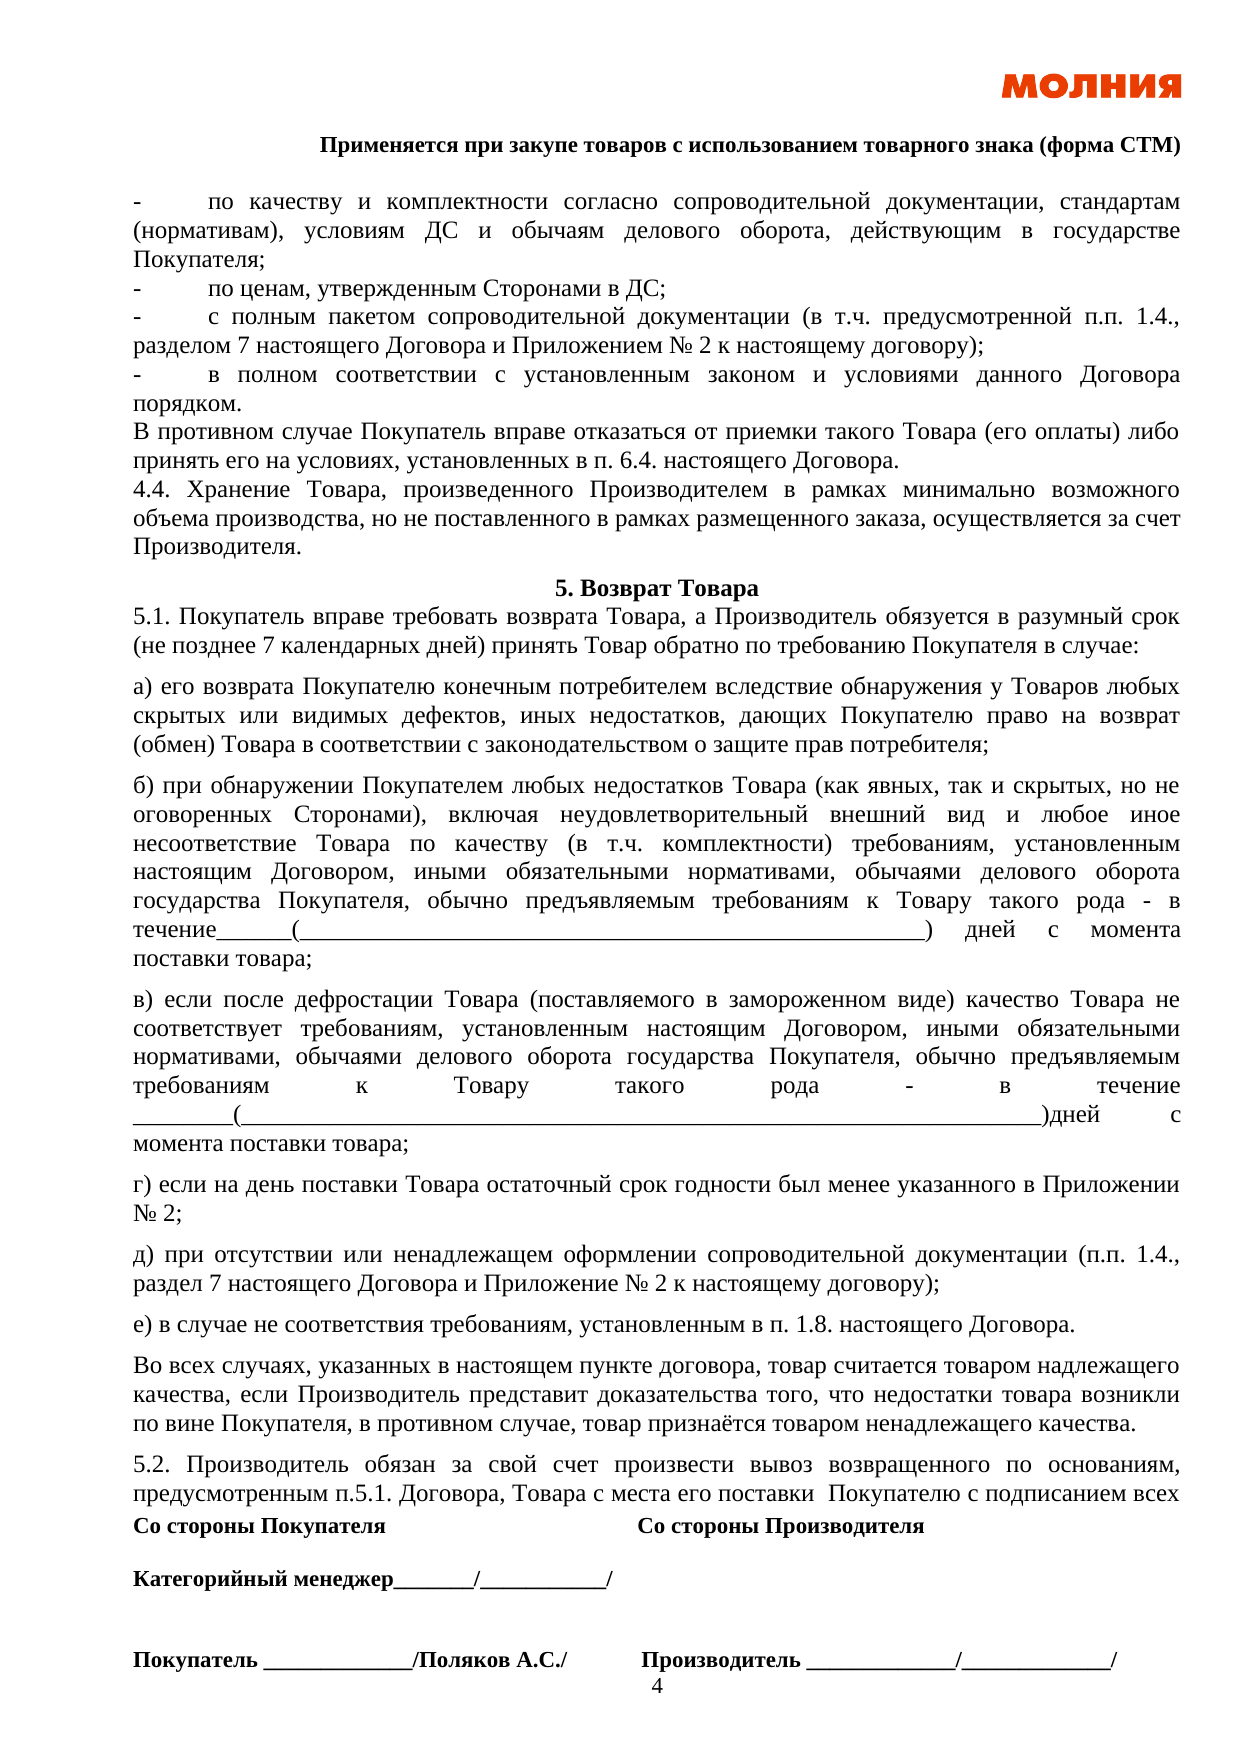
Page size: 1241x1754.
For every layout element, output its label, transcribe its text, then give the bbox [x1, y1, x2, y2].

text а) его возврата Покупателю конечным потребителем вследствие обнаружения у Товаров любых скрытых или видимых дефектов, иных недостатков, дающих Покупателю право на возврат (обмен) Товара в соответствии с законодательством о защите прав потребителя; [133, 671, 1181, 758]
text 5. Возврат Товара [133, 573, 1181, 601]
list с полным пакетом сопроводительной документации (в т.ч. предусмотренной п.п. 1.4., разделом 7 настоящего Договора и Приложением № 2 к настоящему договору); [133, 301, 1181, 359]
text е) в случае не соответствия требованиям, установленным в п. 1.8. настоящего Договора. [133, 1309, 1181, 1338]
text в) если после дефростации Товара (поставляемого в замороженном виде) качество Товара не соответствует требованиям, установленным настоящим Договором, иными обязательными нормативами, обычаями делового оборота государства Покупателя, обычно предъявляемым требованиям к Товару такого рода - в течение ________(________________________________________________________________)дней с момента поставки товара; [133, 984, 1181, 1156]
text 4.4. Хранение Товара, произведенного Производителем в рамках минимально возможного объема производства, но не поставленного в рамках размещенного заказа, осуществляется за счет Производителя. [133, 474, 1181, 560]
text Во всех случаях, указанных в настоящем пункте договора, товар считается товаром надлежащего качества, если Производитель представит доказательства того, что недостатки товара возникли по вине Покупателя, в противном случае, товар признаётся товаром ненадлежащего качества. [133, 1350, 1181, 1436]
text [133, 1449, 1181, 1506]
text б) при обнаружении Покупателем любых недостатков Товара (как явных, так и скрытых, но не оговоренных Сторонами), включая неудовлетворительный внешний вид и любое иное несоответствие Товара по качеству (в т.ч. комплектности) требованиям, установленным настоящим Договором, иными обязательными нормативами, обычаями делового оборота государства Покупателя, обычно предъявляемым требованиям к Товару такого рода - в течение______(__________________________________________________) дней с момента поставки товара; [133, 770, 1181, 971]
list по ценам, утвержденным Сторонами в ДС; [133, 273, 1181, 301]
list по качеству и комплектности согласно сопроводительной документации, стандартам (нормативам), условиям ДС и обычаям делового оборота, действующим в государстве Покупателя; [133, 186, 1181, 273]
text 5.1. Покупатель вправе требовать возврата Товара, а Производитель обязуется в разумный срок (не позднее 7 календарных дней) принять Товар обратно по требованию Покупателя в случае: [133, 601, 1181, 659]
text г) если на день поставки Товара остаточный срок годности был менее указанного в Приложении № 2; [133, 1169, 1181, 1226]
text д) при отсутствии или ненадлежащем оформлении сопроводительной документации (п.п. 1.4., раздел 7 настоящего Договора и Приложение № 2 к настоящему договору); [133, 1239, 1181, 1296]
text В противном случае Покупатель вправе отказаться от приемки такого Товара (его оплаты) либо принять его на условиях, установленных в п. 6.4. настоящего Договора. [133, 416, 1181, 474]
list в полном соответствии с установленным законом и условиями данного Договора порядком. [133, 359, 1181, 416]
